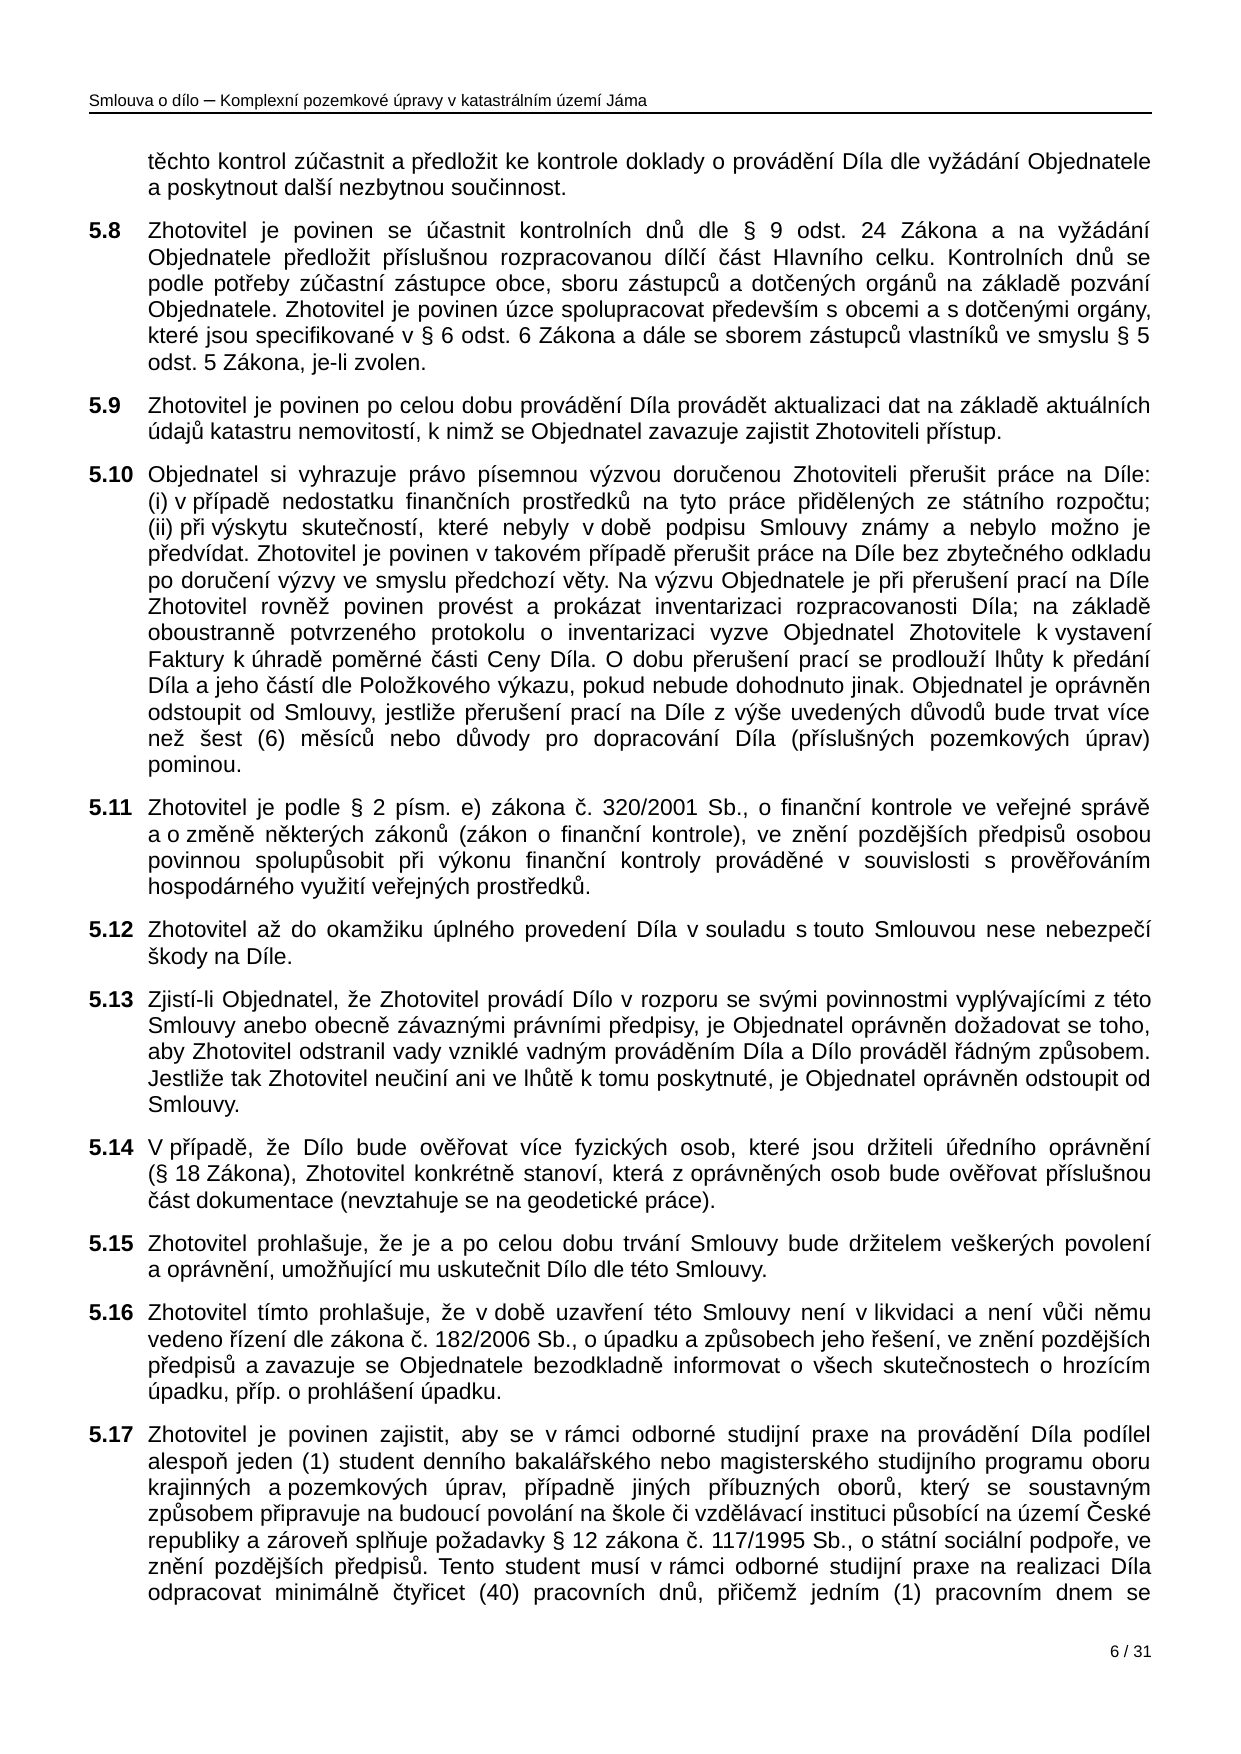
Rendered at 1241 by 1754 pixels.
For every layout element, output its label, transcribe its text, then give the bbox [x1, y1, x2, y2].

text Zhotovitel až do okamžiku úplného provedení Díla v souladu s touto Smlouvou nese nebezpečí škody na Díle. [89, 916, 1152, 969]
text Zjistí-li Objednatel, že Zhotovitel provádí Dílo v rozporu se svými povinnostmi vyplývajícími z této Smlouvy anebo obecně závaznými právními předpisy, je Objednatel oprávněn dožadovat se toho, aby Zhotovitel odstranil vady vzniklé vadným prováděním Díla a Dílo prováděl řádným způsobem. Jestliže tak Zhotovitel neučiní ani ve lhůtě k tomu poskytnuté, je Objednatel oprávněn odstoupit od Smlouvy. [89, 986, 1152, 1117]
text V případě, že Dílo bude ověřovat více fyzických osob, které jsou držiteli úředního oprávnění (§ 18 Zákona), Zhotovitel konkrétně stanoví, která z oprávněných osob bude ověřovat příslušnou část dokumentace (nevztahuje se na geodetické práce). [89, 1134, 1152, 1213]
text Zhotovitel je povinen po celou dobu provádění Díla provádět aktualizaci dat na základě aktuálních údajů katastru nemovitostí, k nimž se Objednatel zavazuje zajistit Zhotoviteli přístup. [89, 392, 1152, 444]
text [89, 1421, 1152, 1606]
text Objednatel si vyhrazuje právo písemnou výzvou doručenou Zhotoviteli přerušit práce na Díle: (i) v případě nedostatku finančních prostředků na tyto práce přidělených ze státního rozpočtu; (ii) při výskytu skutečností, které nebyly v době podpisu Smlouvy známy a nebylo možno je předvídat. Zhotovitel je povinen v takovém případě přerušit práce na Díle bez zbytečného odkladu po doručení výzvy ve smyslu předchozí věty. Na výzvu Objednatele je při přerušení prací na Díle Zhotovitel rovněž povinen provést a prokázat inventarizaci rozpracovanosti Díla; na základě oboustranně potvrzeného protokolu o inventarizaci vyzve Objednatel Zhotovitele k vystavení Faktury k úhradě poměrné části Ceny Díla. O dobu přerušení prací se prodlouží lhůty k předání Díla a jeho částí dle Položkového výkazu, pokud nebude dohodnuto jinak. Objednatel je oprávněn odstoupit od Smlouvy, jestliže přerušení prací na Díle z výše uvedených důvodů bude trvat více než šest (6) měsíců nebo důvody pro dopracování Díla (příslušných pozemkových úprav) pominou. [89, 461, 1152, 777]
text Zhotovitel je podle § 2 písm. e) zákona č. 320/2001 Sb., o finanční kontrole ve veřejné správě a o změně některých zákonů (zákon o finanční kontrole), ve znění pozdějších předpisů osobou povinnou spolupůsobit při výkonu finanční kontroly prováděné v souvislosti s prověřováním hospodárného využití veřejných prostředků. [89, 794, 1152, 899]
text Zhotovitel prohlašuje, že je a po celou dobu trvání Smlouvy bude držitelem veškerých povolení a oprávnění, umožňující mu uskutečnit Dílo dle této Smlouvy. [89, 1230, 1152, 1282]
text Zhotovitel je povinen se účastnit kontrolních dnů dle § 9 odst. 24 Zákona a na vyžádání Objednatele předložit příslušnou rozpracovanou dílčí část Hlavního celku. Kontrolních dnů se podle potřeby zúčastní zástupce obce, sboru zástupců a dotčených orgánů na základě pozvání Objednatele. Zhotovitel je povinen úzce spolupracovat především s obcemi a s dotčenými orgány, které jsou specifikované v § 6 odst. 6 Zákona a dále se sborem zástupců vlastníků ve smyslu § 5 odst. 5 Zákona, je-li zvolen. [89, 217, 1152, 375]
text Zhotovitel tímto prohlašuje, že v době uzavření této Smlouvy není v likvidaci a není vůči němu vedeno řízení dle zákona č. 182/2006 Sb., o úpadku a způsobech jeho řešení, ve znění pozdějších předpisů a zavazuje se Objednatele bezodkladně informovat o všech skutečnostech o hrozícím úpadku, příp. o prohlášení úpadku. [89, 1299, 1152, 1404]
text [89, 148, 1152, 200]
